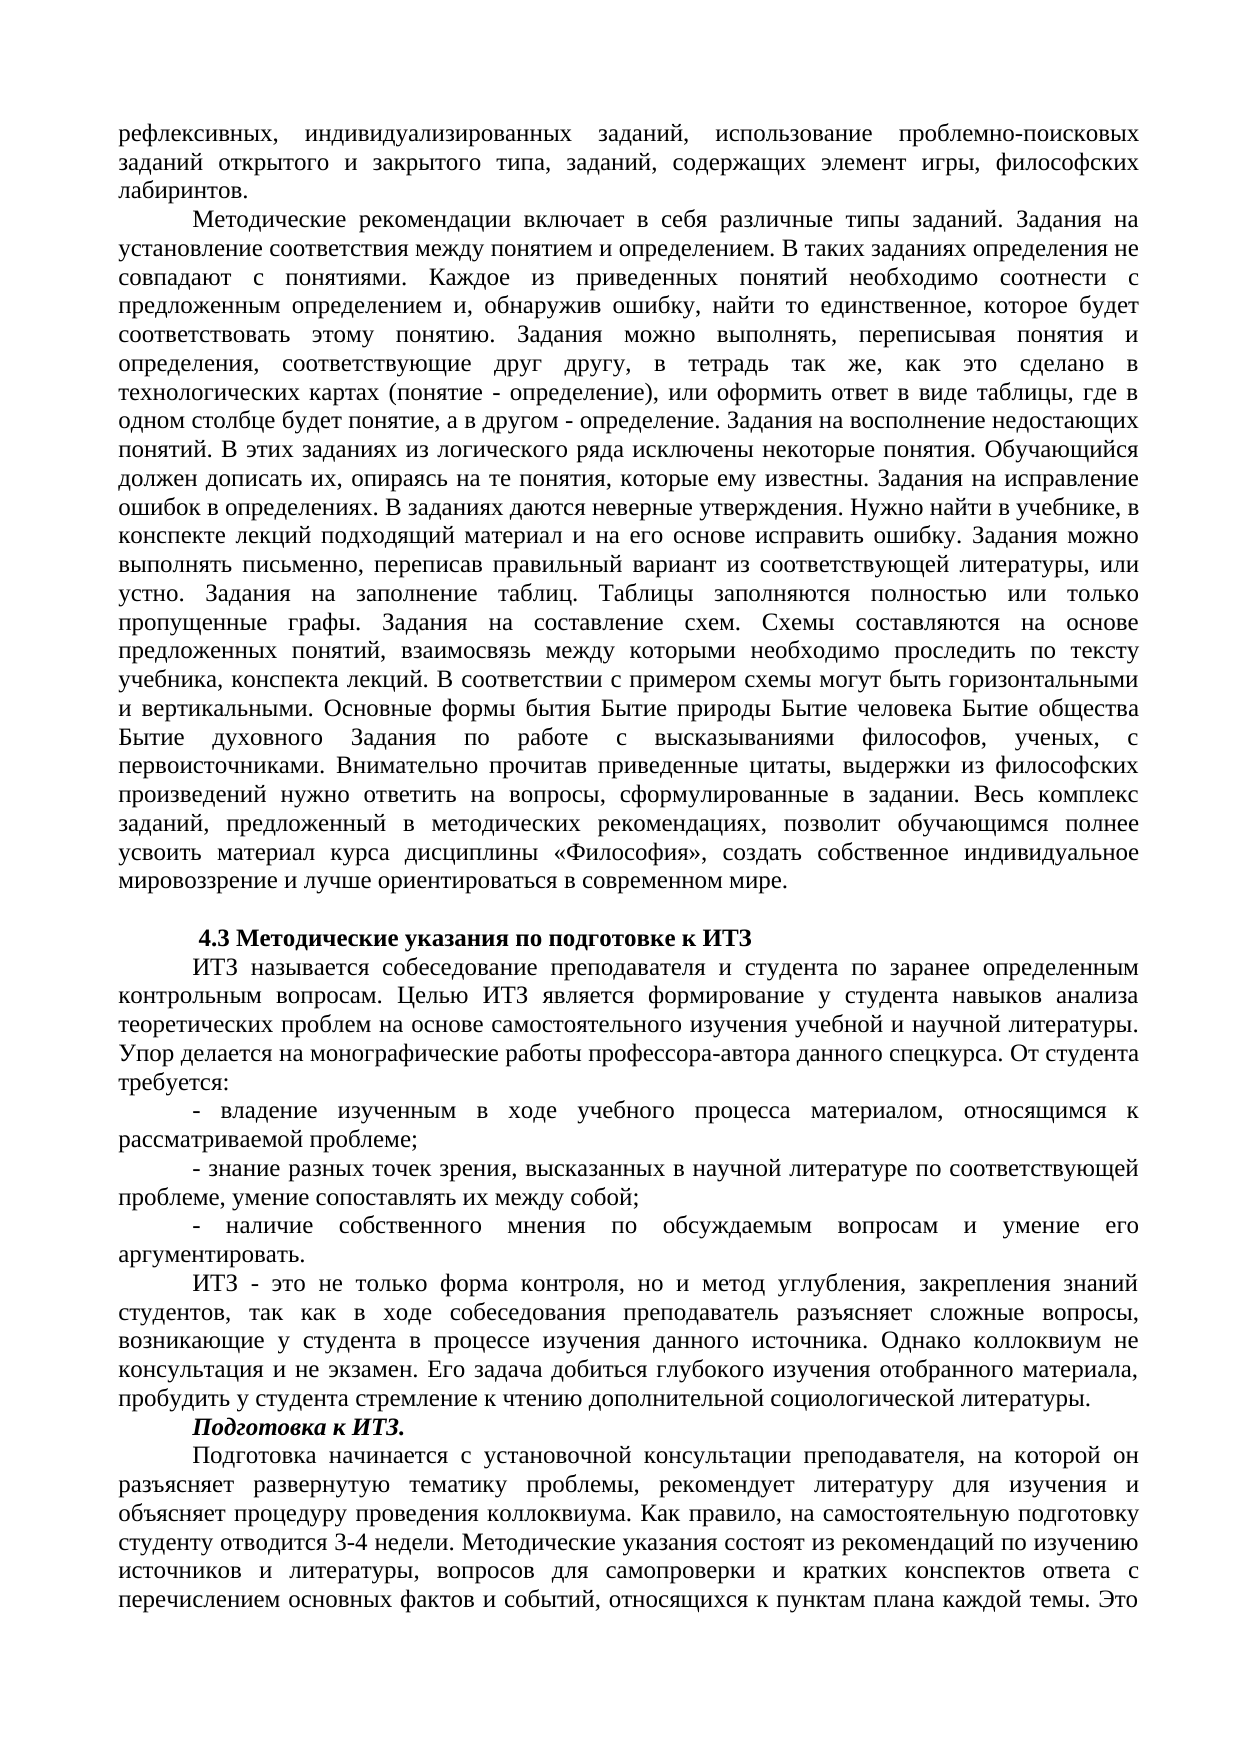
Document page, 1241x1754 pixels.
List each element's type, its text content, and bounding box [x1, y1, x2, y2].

text 4.3 Методические указания по подготовке к ИТЗ [118, 923, 1140, 952]
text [118, 1441, 1140, 1613]
text Подготовка к ИТЗ. [118, 1412, 1140, 1441]
text ИТЗ называется собеседование преподавателя и студента по заранее определенным контрольным вопросам. Целью ИТЗ является формирование у студента навыков анализа теоретических проблем на основе самостоятельного изучения учебной и научной литературы. Упор делается на монографические работы профессора-автора данного спецкурса. От студента требуется: [118, 952, 1140, 1096]
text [118, 118, 1140, 204]
text - наличие собственного мнения по обсуждаемым вопросам и умение его аргументировать. [118, 1211, 1140, 1268]
text - владение изученным в ходе учебного процесса материалом, относящимся к рассматриваемой проблеме; [118, 1096, 1140, 1153]
text Методические рекомендации включает в себя различные типы заданий. Задания на установление соответствия между понятием и определением. В таких заданиях определения не совпадают с понятиями. Каждое из приведенных понятий необходимо соотнести с предложенным определением и, обнаружив ошибку, найти то единственное, которое будет соответствовать этому понятию. Задания можно выполнять, переписывая понятия и определения, соответствующие друг другу, в тетрадь так же, как это сделано в технологических картах (понятие - определение), или оформить ответ в виде таблицы, где в одном столбце будет понятие, а в другом - определение. Задания на восполнение недостающих понятий. В этих заданиях из логического ряда исключены некоторые понятия. Обучающийся должен дописать их, опираясь на те понятия, которые ему известны. Задания на исправление ошибок в определениях. В заданиях даются неверные утверждения. Нужно найти в учебнике, в конспекте лекций подходящий материал и на его основе исправить ошибку. Задания можно выполнять письменно, переписав правильный вариант из соответствующей литературы, или устно. Задания на заполнение таблиц. Таблицы заполняются полностью или только пропущенные графы. Задания на составление схем. Схемы составляются на основе предложенных понятий, взаимосвязь между которыми необходимо проследить по тексту учебника, конспекта лекций. В соответствии с примером схемы могут быть горизонтальными и вертикальными. Основные формы бытия Бытие природы Бытие человека Бытие общества Бытие духовного Задания по работе с высказываниями философов, ученых, с первоисточниками. Внимательно прочитав приведенные цитаты, выдержки из философских произведений нужно ответить на вопросы, сформулированные в задании. Весь комплекс заданий, предложенный в методических рекомендациях, позволит обучающимся полнее усвоить материал курса дисциплины «Философия», создать собственное индивидуальное мировоззрение и лучше ориентироваться в современном мире. [118, 204, 1140, 894]
text - знание разных точек зрения, высказанных в научной литературе по соответствующей проблеме, умение сопоставлять их между собой; [118, 1153, 1140, 1211]
text ИТЗ - это не только форма контроля, но и метод углубления, закрепления знаний студентов, так как в ходе собеседования преподаватель разъясняет сложные вопросы, возникающие у студента в процессе изучения данного источника. Однако коллоквиум не консультация и не экзамен. Его задача добиться глубокого изучения отобранного материала, пробудить у студента стремление к чтению дополнительной социологической литературы. [118, 1268, 1140, 1412]
